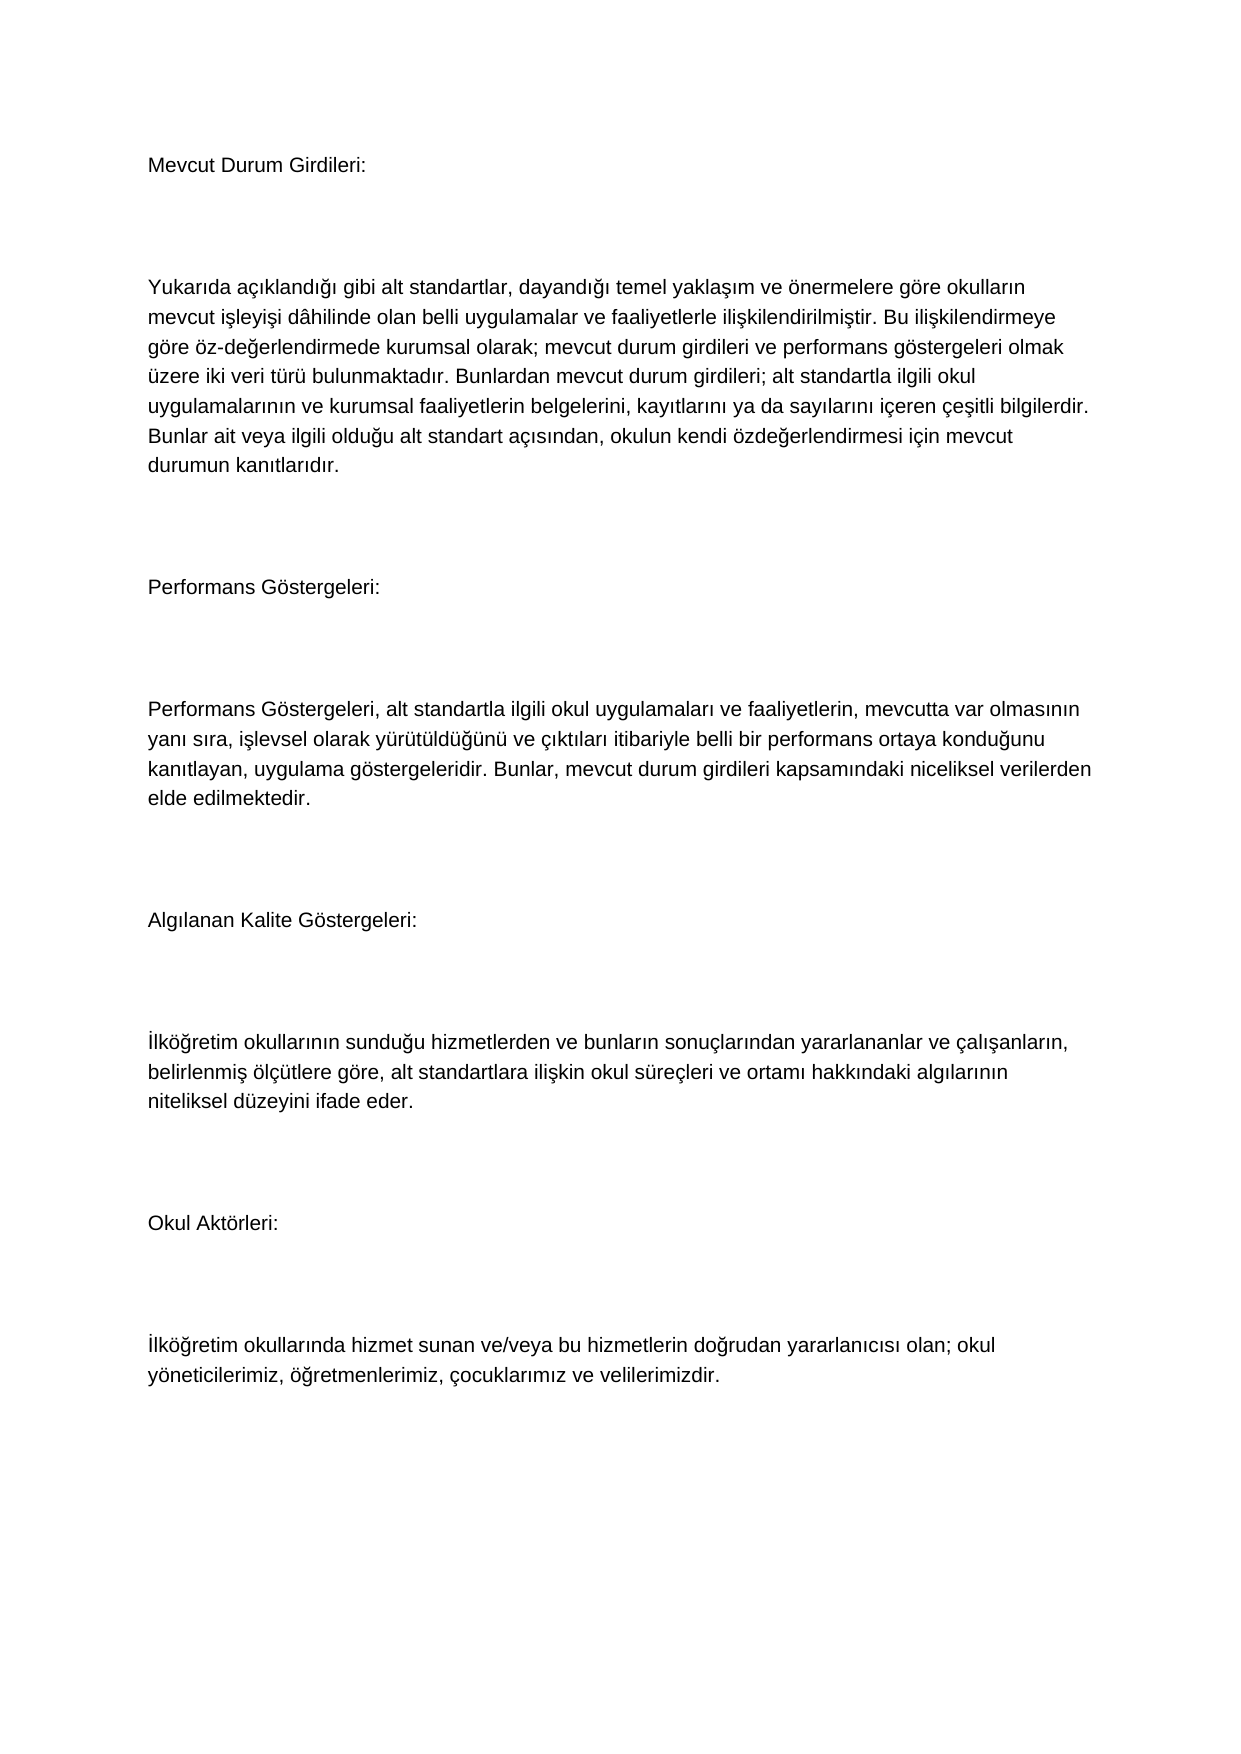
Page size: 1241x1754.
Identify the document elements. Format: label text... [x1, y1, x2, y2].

text Performans Göstergeleri: [148, 569, 1093, 599]
text Algılanan Kalite Göstergeleri: [148, 902, 1093, 932]
text İlköğretim okullarının sunduğu hizmetlerden ve bunların sonuçlarından yararlananlar ve çalışanların, belirlenmiş ölçütlere göre, alt standartlara ilişkin okul süreçleri ve ortamı hakkındaki algılarının niteliksel düzeyini ifade eder. [148, 1024, 1093, 1113]
text Performans Göstergeleri, alt standartla ilgili okul uygulamaları ve faaliyetlerin, mevcutta var olmasının yanı sıra, işlevsel olarak yürütüldüğünü ve çıktıları itibariyle belli bir performans ortaya konduğunu kanıtlayan, uygulama göstergeleridir. Bunlar, mevcut durum girdileri kapsamındaki niceliksel verilerden elde edilmektedir. [148, 691, 1093, 810]
text Mevcut Durum Girdileri: [148, 148, 1093, 177]
text İlköğretim okullarında hizmet sunan ve/veya bu hizmetlerin doğrudan yararlanıcısı olan; okul yöneticilerimiz, öğretmenlerimiz, çocuklarımız ve velilerimizdir. [148, 1327, 1093, 1387]
text Yukarıda açıklandığı gibi alt standartlar, dayandığı temel yaklaşım ve önermelere göre okulların mevcut işleyişi dâhilinde olan belli uygulamalar ve faaliyetlerle ilişkilendirilmiştir. Bu ilişkilendirmeye göre öz-değerlendirmede kurumsal olarak; mevcut durum girdileri ve performans göstergeleri olmak üzere iki veri türü bulunmaktadır. Bunlardan mevcut durum girdileri; alt standartla ilgili okul uygulamalarının ve kurumsal faaliyetlerin belgelerini, kayıtlarını ya da sayılarını içeren çeşitli bilgilerdir. Bunlar ait veya ilgili olduğu alt standart açısından, okulun kendi özdeğerlendirmesi için mevcut durumun kanıtlarıdır. [148, 269, 1093, 477]
text Okul Aktörleri: [148, 1205, 1093, 1235]
